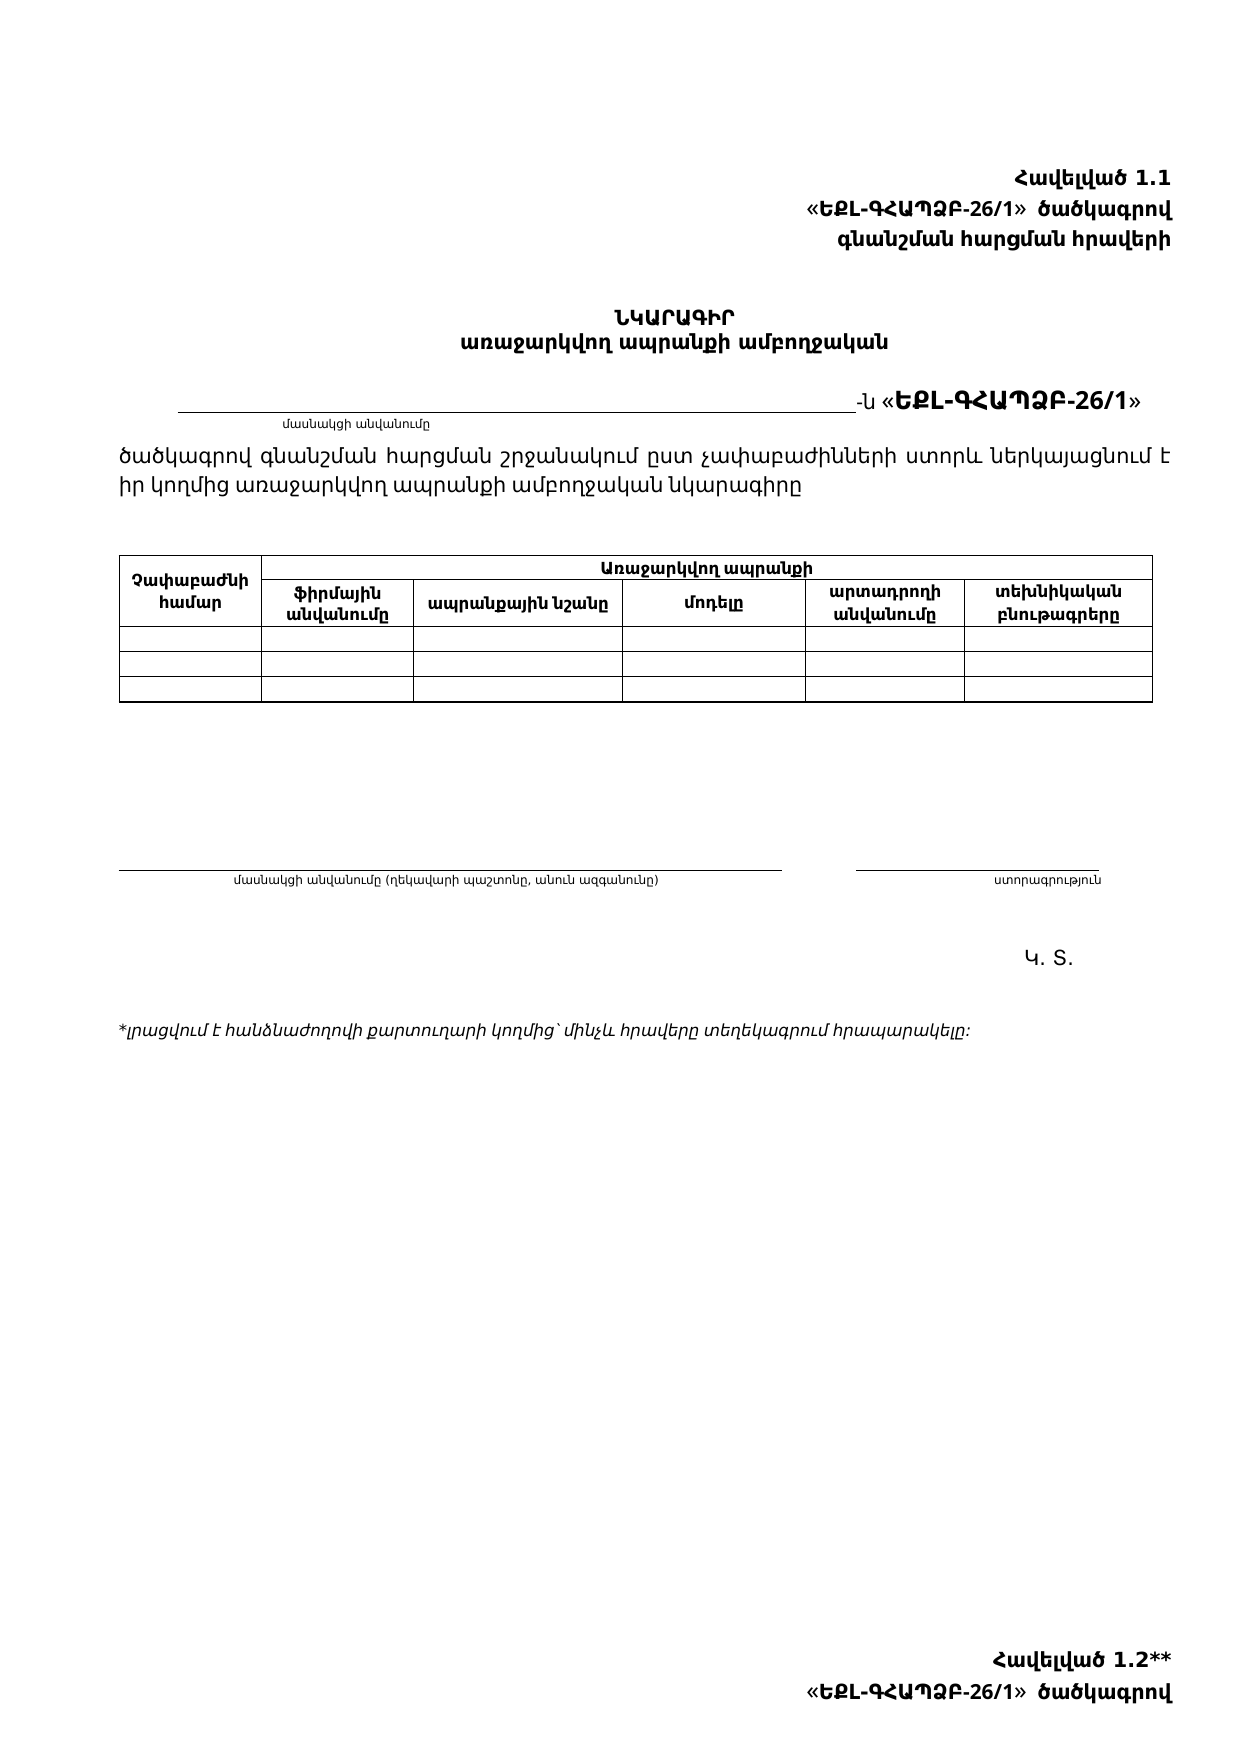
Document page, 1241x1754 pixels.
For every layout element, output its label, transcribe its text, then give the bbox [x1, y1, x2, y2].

table_cell արտադրողի անվանումը [806, 580, 964, 626]
table_cell [262, 652, 413, 676]
table_header Առաջարկվող ապրանքի [262, 556, 1152, 579]
table_cell [414, 677, 622, 701]
table_cell [806, 627, 964, 651]
table_cell [965, 677, 1152, 701]
text Կ. Տ. [118, 946, 1171, 971]
text -ն «ԵՔԼ-ԳՀԱՊՁԲ-26/1» [118, 383, 1171, 417]
table_cell ֆիրմային անվանումը [262, 580, 413, 626]
table_cell ապրանքային նշանը [414, 580, 622, 626]
table_cell [623, 652, 805, 676]
table_cell [806, 652, 964, 676]
text գնանշման հարցման հրավերի [118, 224, 1171, 252]
table_cell [623, 627, 805, 651]
table_cell [120, 627, 261, 651]
table_cell [120, 677, 261, 701]
text մասնակցի անվանումը [118, 417, 1171, 441]
text *լրացվում է հանձնաժողովի քարտուղարի կողմից` մինչև հրավերը տեղեկագրում հրապարակելը: [118, 1019, 1171, 1042]
table_cell [806, 677, 964, 701]
text ծածկագրով գնանշման հարցման շրջանակում ըստ չափաբաժինների ստորև ներկայացնում է իր կողմից առաջարկվող ապրանքի ամբողջական նկարագիրը [118, 441, 1171, 498]
text մասնակցի անվանումը (ղեկավարի պաշտոնը, անուն ազգանունը) ստորագրություն [118, 873, 1171, 898]
table_cell տեխնիկական բնութագրերը [965, 580, 1152, 626]
table_header Չափաբաժնի համար [120, 556, 261, 626]
table_cell [623, 677, 805, 701]
subtitle ՆԿԱՐԱԳԻՐ [118, 306, 1171, 330]
text Հավելված 1.1 [118, 166, 1171, 190]
text «ԵՔԼ-ԳՀԱՊՁԲ-26/1» ծածկագրով [118, 190, 1171, 224]
table_cell [120, 652, 261, 676]
table_cell [262, 677, 413, 701]
table_cell մոդելը [623, 580, 805, 626]
text «ԵՔԼ-ԳՀԱՊՁԲ-26/1» ծածկագրով [118, 1673, 1171, 1707]
table_cell [965, 652, 1152, 676]
subtitle Հավելված 1.2** [118, 1648, 1171, 1673]
subtitle առաջարկվող ապրանքի ամբողջական [118, 330, 1171, 354]
table_cell [414, 627, 622, 651]
table_cell [262, 627, 413, 651]
table_cell [414, 652, 622, 676]
table_cell [965, 627, 1152, 651]
